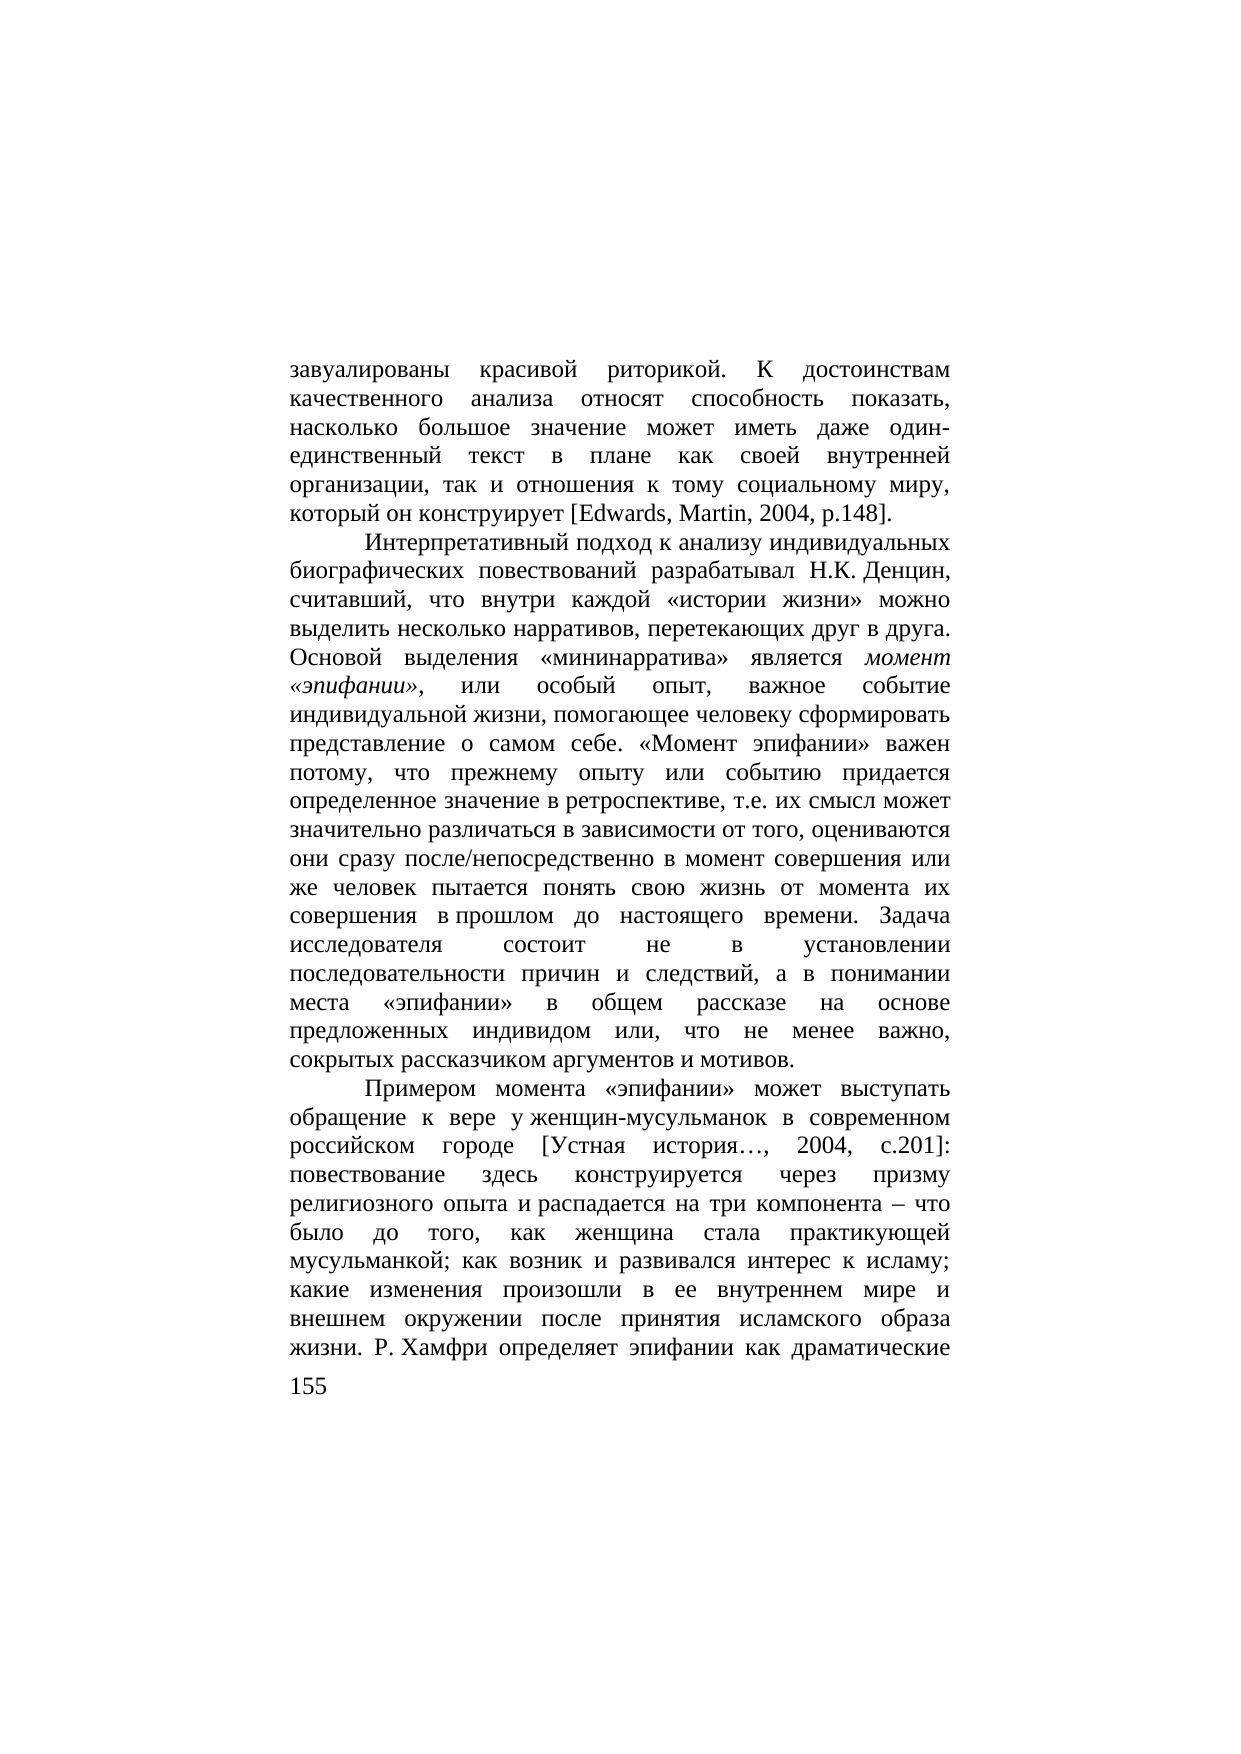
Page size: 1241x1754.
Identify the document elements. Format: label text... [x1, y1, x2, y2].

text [289, 1073, 951, 1361]
text Основной интерес для качественного, или интерпретативного, анализа текста представляет соотношение между его рациональными и риторическими элементами. Рациональные средства раскрывают суть идеи (хотя она искажается самим фактом облачения смысла в слова), а риторические (эмфаза, повторы, параллели, лейтмотивы, метафоры и т.д.) делают идею доступной и привлекательной для восприятия, т.е. задача аналитика – вскрыть все возможные смыслы текста, даже те, что завуалированы красивой риторикой. К достоинствам качественного анализа относят способность показать, насколько большое значение может иметь даже один-единственный текст в плане как своей внутренней организации, так и отношения к тому социальному миру, который он конструирует [Edwards, Martin, 2004, p.148]. [289, 354, 951, 527]
text Интерпретативный подход к анализу индивидуальных биографических повествований разрабатывал Н.К. Денцин, считавший, что внутри каждой «истории жизни» можно выделить несколько нарративов, перетекающих друг в друга. Основой выделения «мининарратива» является момент «эпифании», или особый опыт, важное событие индивидуальной жизни, помогающее человеку сформировать представление о самом себе. «Момент эпифании» важен потому, что прежнему опыту или событию придается определенное значение в ретроспективе, т.е. их смысл может значительно различаться в зависимости от того, оцениваются они сразу после/непосредственно в момент совершения или же человек пытается понять свою жизнь от момента их совершения в прошлом до настоящего времени. Задача исследователя состоит не в установлении последовательности причин и следствий, а в понимании места «эпифании» в общем рассказе на основе предложенных индивидом или, что не менее важно, сокрытых рассказчиком аргументов и мотивов. [289, 527, 951, 1073]
